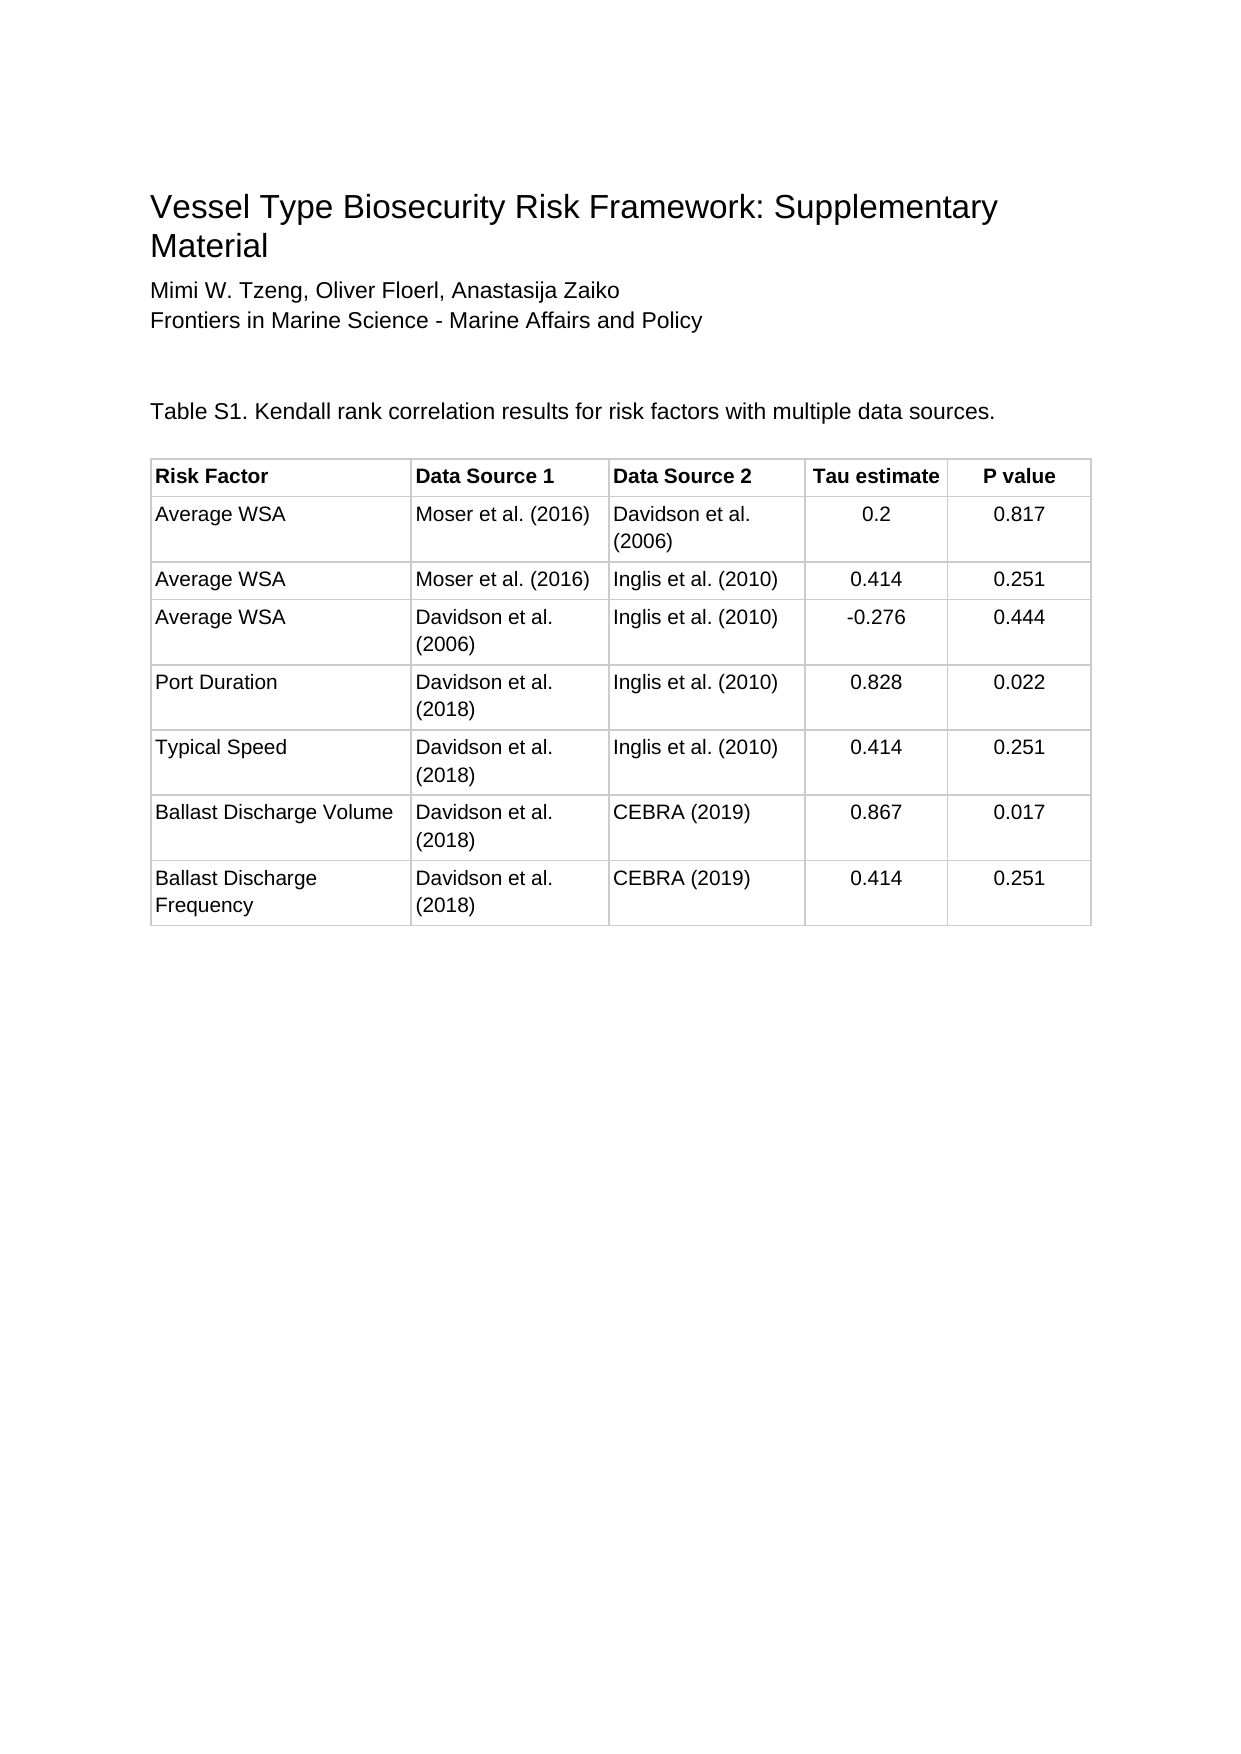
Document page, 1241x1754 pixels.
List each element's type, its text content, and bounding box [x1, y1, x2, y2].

table_cell Moser et al. (2016) [412, 497, 608, 561]
table_header Tau estimate [806, 460, 947, 496]
table_cell Davidson et al. (2006) [412, 600, 608, 664]
table_cell Ballast Discharge Volume [152, 796, 410, 859]
table_header P value [948, 460, 1090, 496]
table_cell Inglis et al. (2010) [610, 600, 804, 664]
text Table S1. Kendall rank correlation results for risk factors with multiple data sources. [150, 398, 1090, 424]
table_cell Inglis et al. (2010) [610, 731, 804, 794]
table_cell Moser et al. (2016) [412, 563, 608, 599]
table_header Data Source 2 [610, 460, 804, 496]
subtitle Vessel Type Biosecurity Risk Framework: Supplementary Material [150, 187, 1090, 264]
text Frontiers in Marine Science - Marine Affairs and Policy [150, 307, 1090, 333]
table_cell 0.022 [948, 666, 1090, 729]
table_cell Typical Speed [152, 731, 410, 794]
table_cell 0.017 [948, 796, 1090, 859]
table_header Data Source 1 [412, 460, 608, 496]
table_cell Inglis et al. (2010) [610, 563, 804, 599]
table_cell 0.828 [806, 666, 947, 729]
table_cell Ballast Discharge Frequency [152, 861, 410, 925]
table_cell Davidson et al. (2018) [412, 666, 608, 729]
table_cell Davidson et al. (2006) [610, 497, 804, 561]
table_cell Average WSA [152, 600, 410, 664]
table_header Risk Factor [152, 460, 410, 496]
table_cell 0.414 [806, 861, 947, 925]
table_cell 0.251 [948, 861, 1090, 925]
table_cell -0.276 [806, 600, 947, 664]
table_cell Davidson et al. (2018) [412, 796, 608, 859]
table_cell 0.817 [948, 497, 1090, 561]
text Mimi W. Tzeng, Oliver Floerl, Anastasija Zaiko [150, 277, 1090, 303]
table_cell 0.867 [806, 796, 947, 859]
table_cell Average WSA [152, 497, 410, 561]
table_cell 0.251 [948, 731, 1090, 794]
table_cell Davidson et al. (2018) [412, 731, 608, 794]
table_cell Port Duration [152, 666, 410, 729]
table_cell Davidson et al. (2018) [412, 861, 608, 925]
table_cell 0.414 [806, 563, 947, 599]
table_cell 0.251 [948, 563, 1090, 599]
table_cell CEBRA (2019) [610, 861, 804, 925]
table_cell 0.444 [948, 600, 1090, 664]
table_cell Inglis et al. (2010) [610, 666, 804, 729]
table_cell Average WSA [152, 563, 410, 599]
table_cell 0.2 [806, 497, 947, 561]
table_cell 0.414 [806, 731, 947, 794]
table_cell CEBRA (2019) [610, 796, 804, 859]
